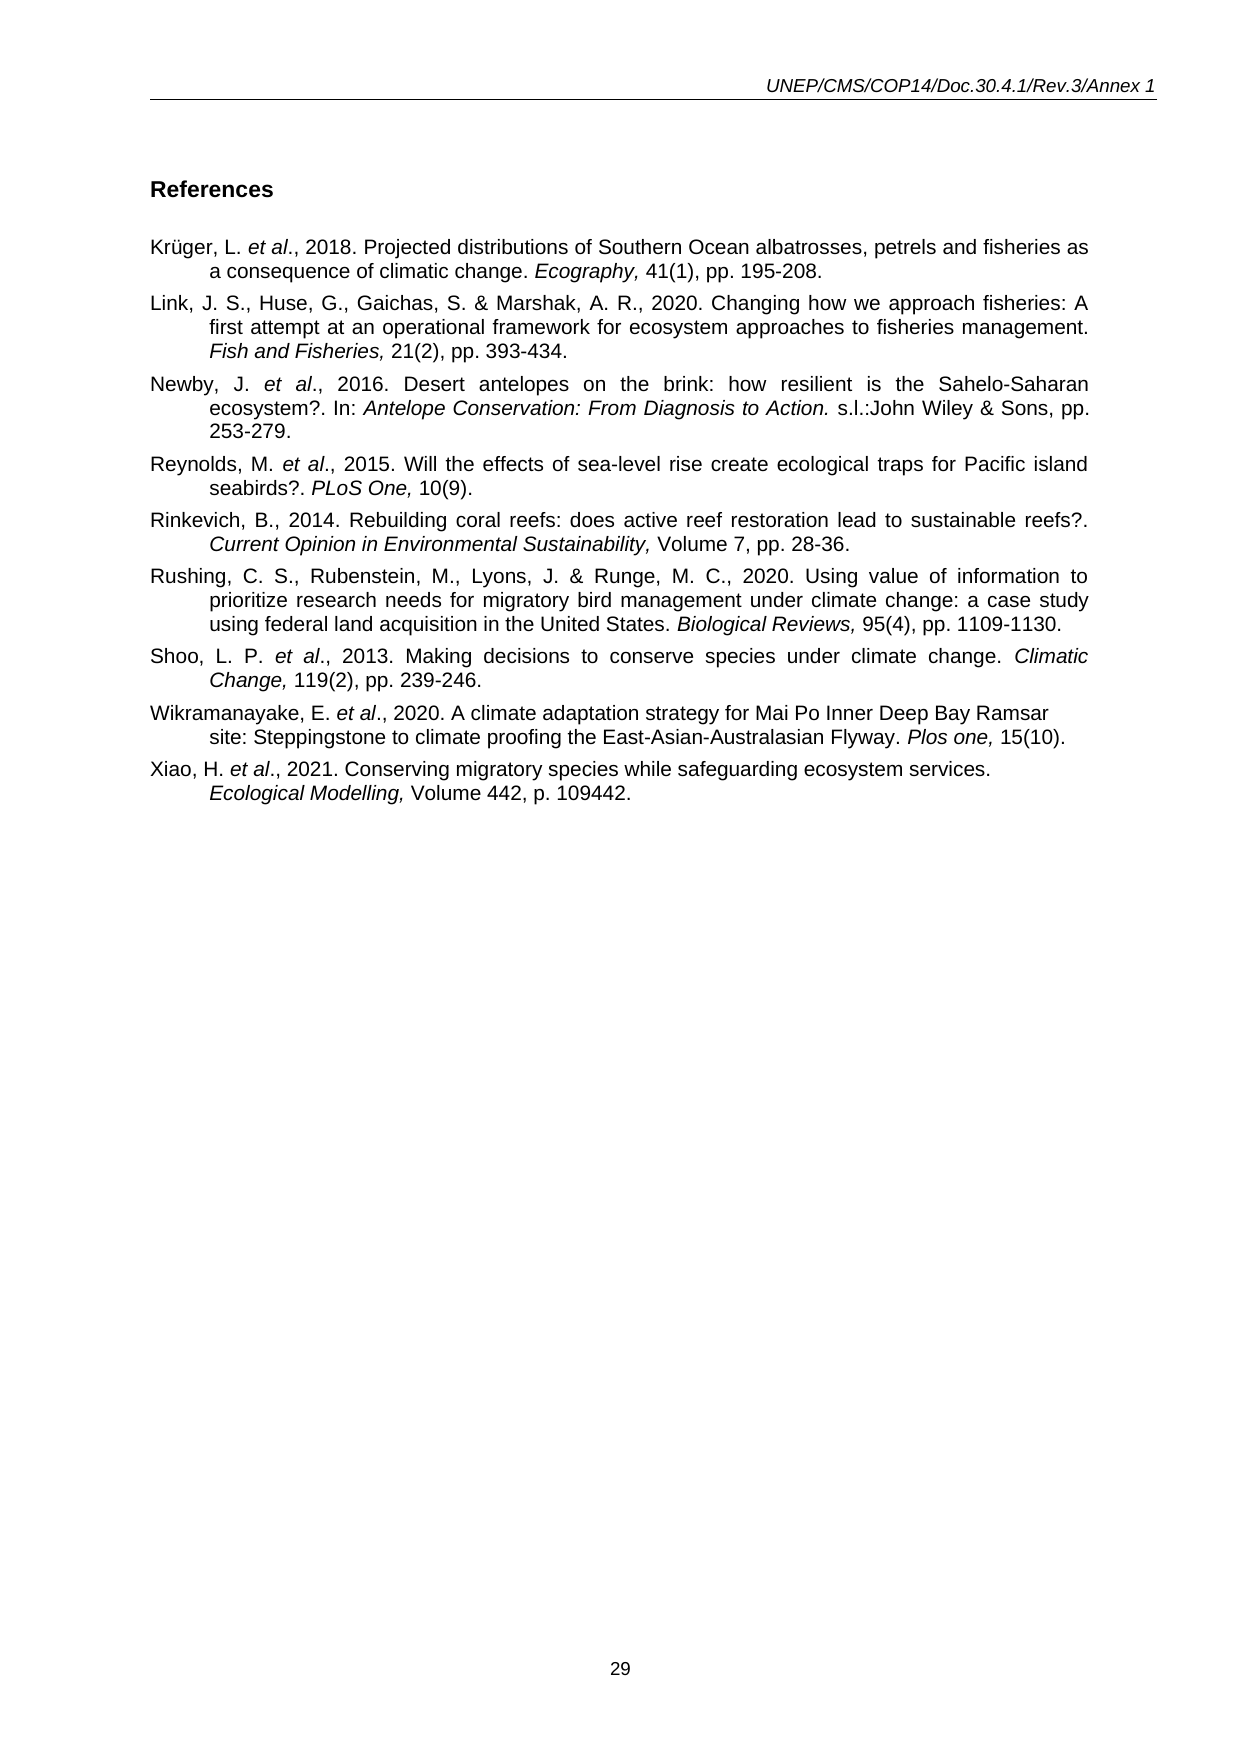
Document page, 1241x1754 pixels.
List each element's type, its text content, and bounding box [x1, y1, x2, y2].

text Link, J. S., Huse, G., Gaichas, S. & Marshak, A. R., 2020. Changing how we approach fisheries: A first attempt at an operational framework for ecosystem approaches to fisheries management. Fish and Fisheries, 21(2), pp. 393-434. [150, 291, 1090, 363]
text Rushing, C. S., Rubenstein, M., Lyons, J. & Runge, M. C., 2020. Using value of information to prioritize research needs for migratory bird management under climate change: a case study using federal land acquisition in the United States. Biological Reviews, 95(4), pp. 1109-1130. [150, 564, 1090, 636]
list References [150, 176, 1090, 203]
text Newby, J. et al., 2016. Desert antelopes on the brink: how resilient is the Sahelo-Saharan ecosystem?. In: Antelope Conservation: From Diagnosis to Action. s.l.:John Wiley & Sons, pp. 253-279. [150, 371, 1090, 443]
text Wikramanayake, E. et al., 2020. A climate adaptation strategy for Mai Po Inner Deep Bay Ramsar site: Steppingstone to climate proofing the East-Asian-Australasian Flyway. Plos one, 15(10). [150, 701, 1090, 748]
text Shoo, L. P. et al., 2013. Making decisions to conserve species under climate change. Climatic Change, 119(2), pp. 239-246. [150, 644, 1090, 692]
text Reynolds, M. et al., 2015. Will the effects of sea-level rise create ecological traps for Pacific island seabirds?. PLoS One, 10(9). [150, 452, 1090, 499]
text Rinkevich, B., 2014. Rebuilding coral reefs: does active reef restoration lead to sustainable reefs?. Current Opinion in Environmental Sustainability, Volume 7, pp. 28-36. [150, 508, 1090, 556]
text Krüger, L. et al., 2018. Projected distributions of Southern Ocean albatrosses, petrels and fisheries as a consequence of climatic change. Ecography, 41(1), pp. 195-208. [150, 235, 1090, 283]
text Xiao, H. et al., 2021. Conserving migratory species while safeguarding ecosystem services. Ecological Modelling, Volume 442, p. 109442. [150, 757, 1090, 805]
